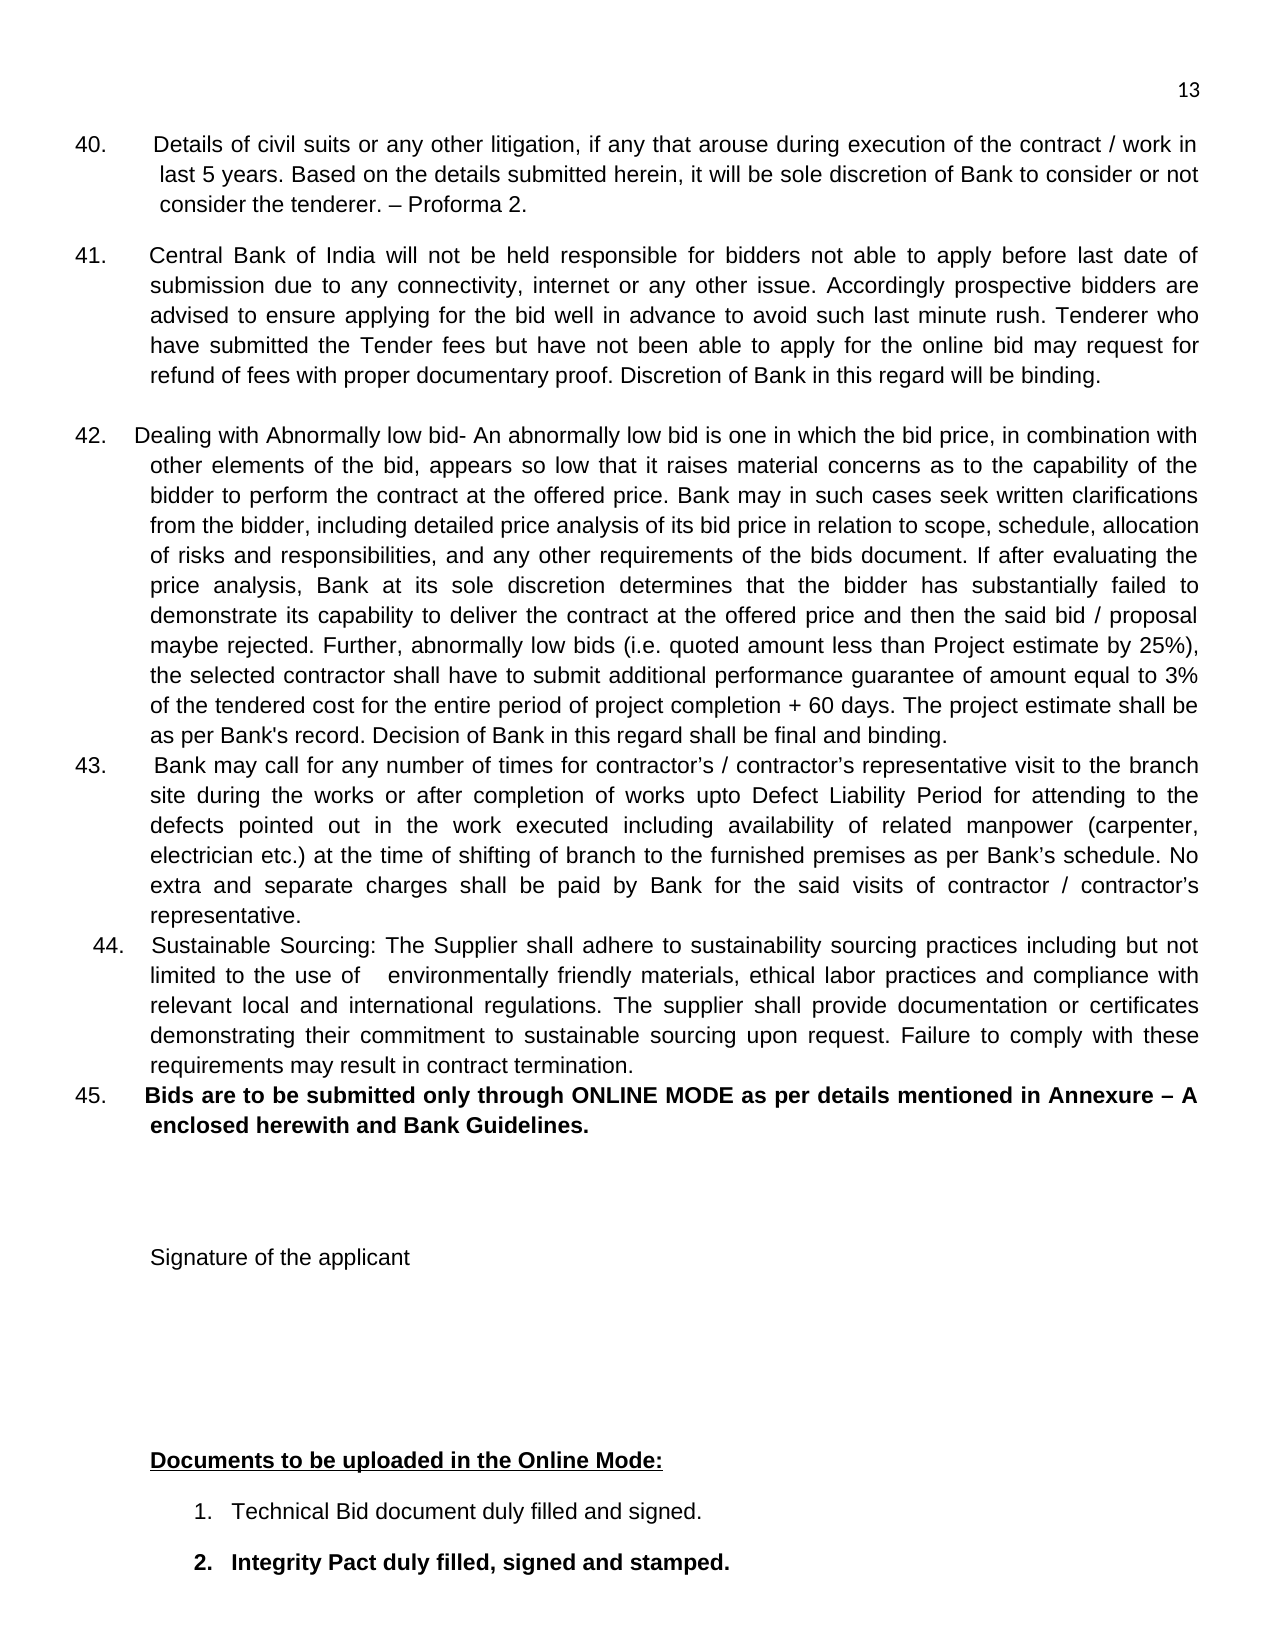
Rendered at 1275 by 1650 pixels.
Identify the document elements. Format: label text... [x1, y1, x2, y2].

list Technical Bid document duly filled and signed. [194, 1498, 1200, 1524]
text Signature of the applicant [75, 1243, 1200, 1270]
text 41. Central Bank of India will not be held responsible for bidders not able to apply before last date of submission due to any connectivity, internet or any other issue. Accordingly prospective bidders are advised to ensure applying for the bid well in advance to avoid such last minute rush. Tenderer who have submitted the Tender fees but have not been able to apply for the online bid may request for refund of fees with proper documentary proof. Discretion of Bank in this regard will be binding. [75, 242, 1200, 388]
text 40. Details of civil suits or any other litigation, if any that arouse during execution of the contract / work in last 5 years. Based on the details submitted herein, it will be sole discretion of Bank to consider or not consider the tenderer. – Proforma 2. [75, 131, 1200, 217]
text Documents to be uploaded in the Online Mode: [75, 1447, 1200, 1473]
text 45. Bids are to be submitted only through ONLINE MODE as per details mentioned in Annexure – A enclosed herewith and Bank Guidelines. [75, 1082, 1200, 1138]
text 44. Sustainable Sourcing: The Supplier shall adhere to sustainability sourcing practices including but not limited to the use of environmentally friendly materials, ethical labor practices and compliance with relevant local and international regulations. The supplier shall provide documentation or certificates demonstrating their commitment to sustainable sourcing upon request. Failure to comply with these requirements may result in contract termination. [75, 932, 1200, 1078]
text 43. Bank may call for any number of times for contractor’s / contractor’s representative visit to the branch site during the works or after completion of works upto Defect Liability Period for attending to the defects pointed out in the work executed including availability of related manpower (carpenter, electrician etc.) at the time of shifting of branch to the furnished premises as per Bank’s schedule. No extra and separate charges shall be paid by Bank for the said visits of contractor / contractor’s representative. [75, 752, 1200, 928]
text 42. Dealing with Abnormally low bid- An abnormally low bid is one in which the bid price, in combination with other elements of the bid, appears so low that it raises material concerns as to the capability of the bidder to perform the contract at the offered price. Bank may in such cases seek written clarifications from the bidder, including detailed price analysis of its bid price in relation to scope, schedule, allocation of risks and responsibilities, and any other requirements of the bids document. If after evaluating the price analysis, Bank at its sole discretion determines that the bidder has substantially failed to demonstrate its capability to deliver the contract at the offered price and then the said bid / proposal maybe rejected. Further, abnormally low bids (i.e. quoted amount less than Project estimate by 25%), the selected contractor shall have to submit additional performance guarantee of amount equal to 3% of the tendered cost for the entire period of project completion + 60 days. The project estimate shall be as per Bank's record. Decision of Bank in this regard shall be final and binding. [75, 422, 1200, 748]
list Integrity Pact duly filled, signed and stamped. [194, 1548, 1200, 1575]
